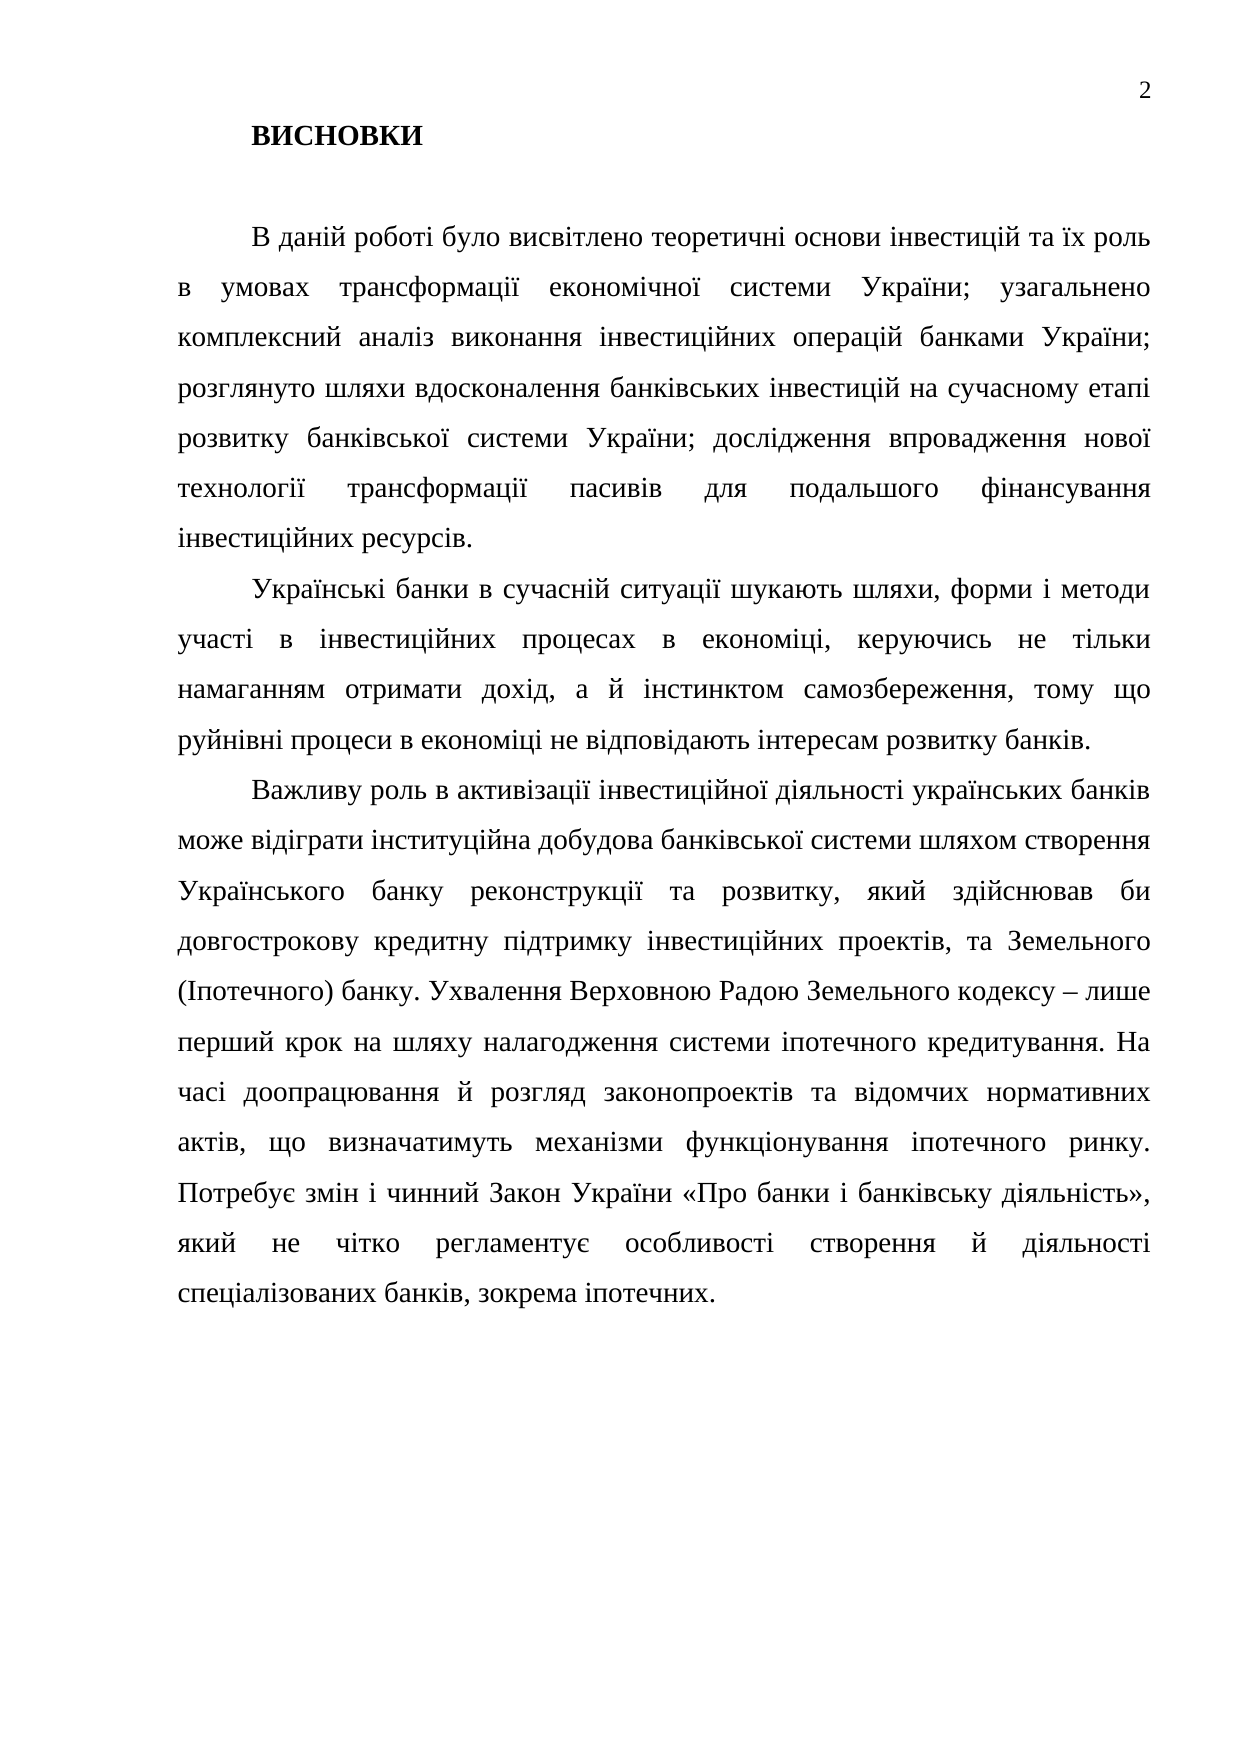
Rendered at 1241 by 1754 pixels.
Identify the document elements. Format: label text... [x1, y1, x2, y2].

text ВИСНОВКИ [177, 118, 1152, 152]
text Важливу роль в активізації інвестиційної діяльності українських банків може відіграти інституційна добудова банківської системи шляхом створення Українського банку реконструкції та розвитку, який здійснював би довгострокову кредитну підтримку інвестиційних проектів, та Земельного (Іпотечного) банку. Ухвалення Верховною Радою Земельного кодексу – лише перший крок на шляху налагодження системи іпотечного кредитування. На часі доопрацювання й розгляд законопроектів та відомчих нормативних актів, що визначатимуть механізми функціонування іпотечного ринку. Потребує змін і чинний Закон України «Про банки і банківську діяльність», який не чітко регламентує особливості створення й діяльності спеціалізованих банків, зокрема іпотечних. [177, 772, 1152, 1309]
text Українські банки в сучасній ситуації шукають шляхи, форми і методи участі в інвестиційних процесах в економіці, керуючись не тільки намаганням отримати дохід, а й інстинктом самозбереження, тому що руйнівні процеси в економіці не відповідають інтересам розвитку банків. [177, 571, 1152, 755]
text В даній роботі було висвітлено теоретичні основи інвестицій та їх роль в умовах трансформації економічної системи України; узагальнено комплексний аналіз виконання інвестиційних операцій банками України; розглянуто шляхи вдосконалення банківських інвестицій на сучасному етапі розвитку банківської системи України; дослідження впровадження нової технології трансформації пасивів для подальшого фінансування інвестиційних ресурсів. [177, 219, 1152, 554]
